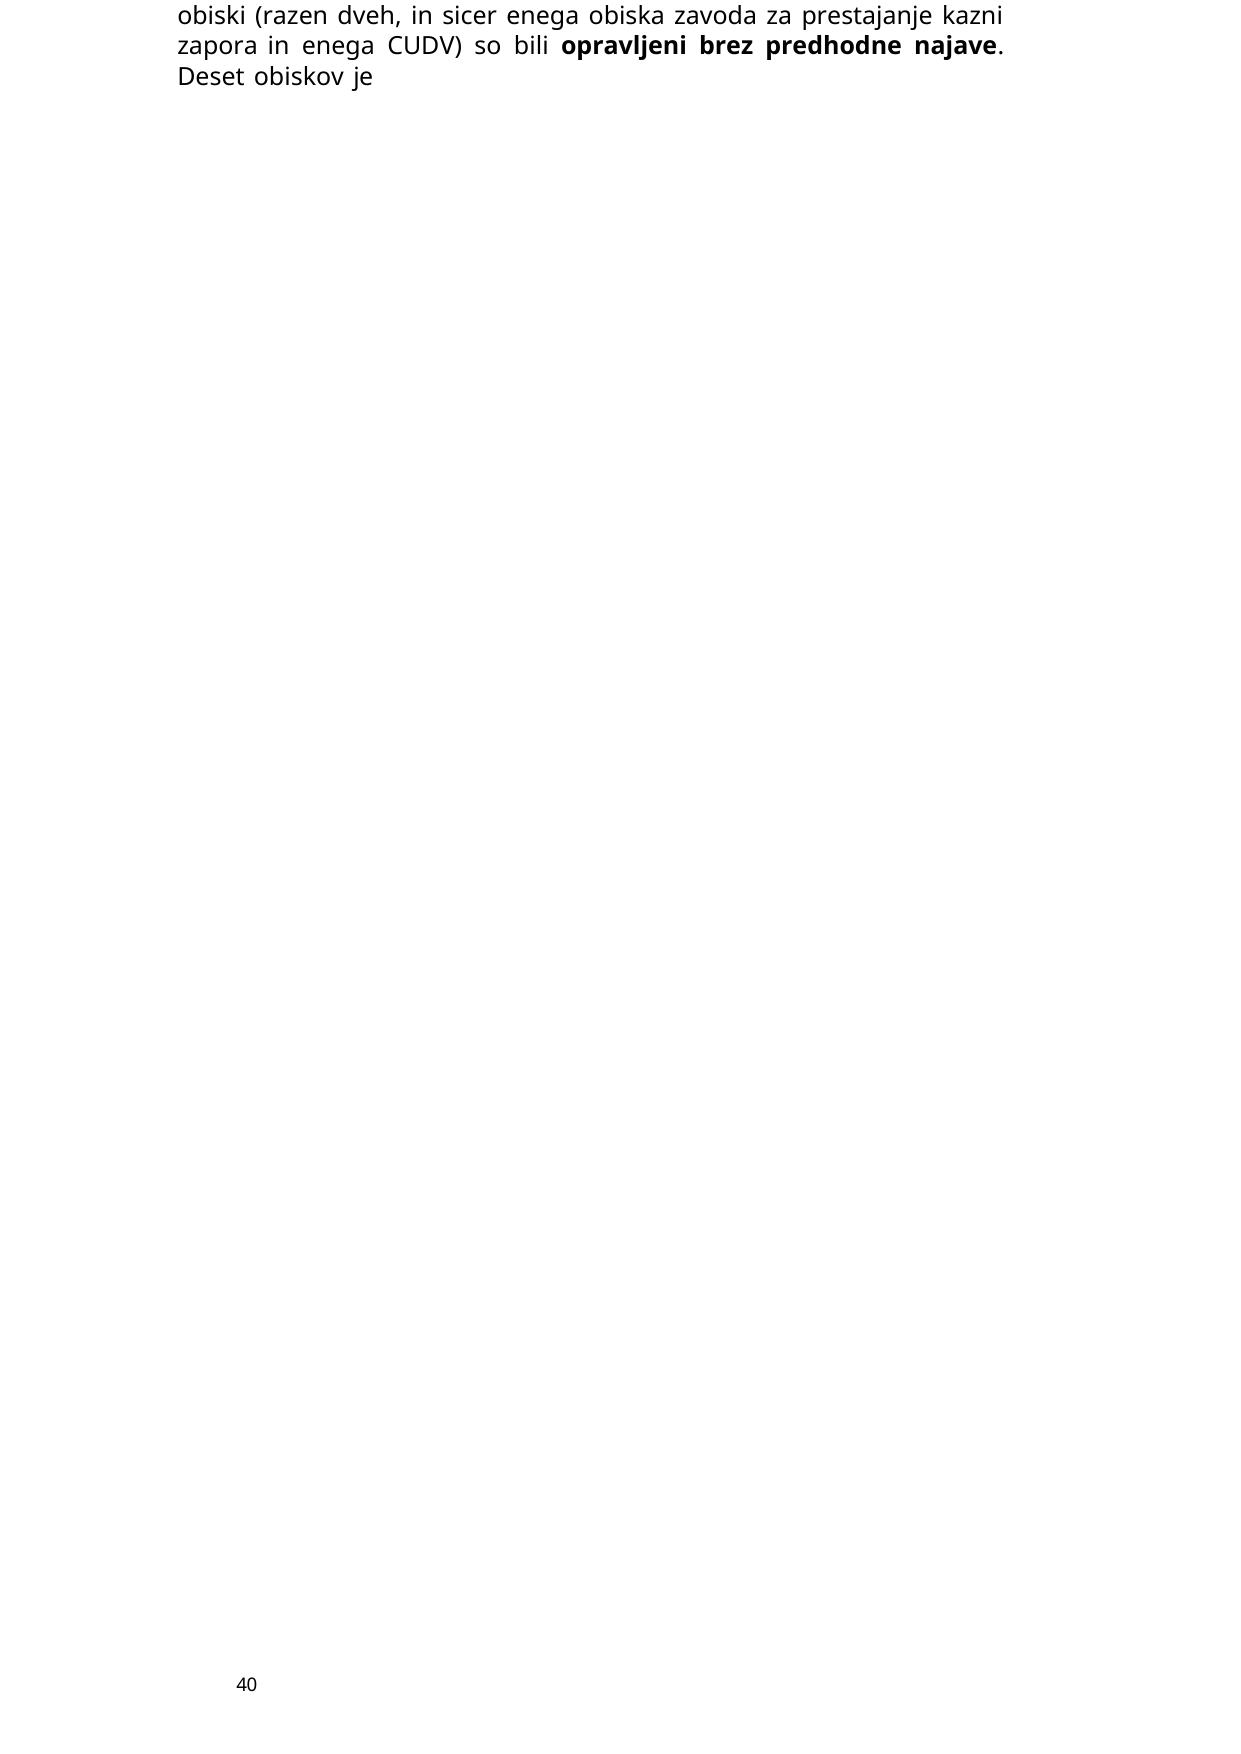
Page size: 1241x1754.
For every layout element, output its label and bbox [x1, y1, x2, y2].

text [177, 0, 1004, 93]
